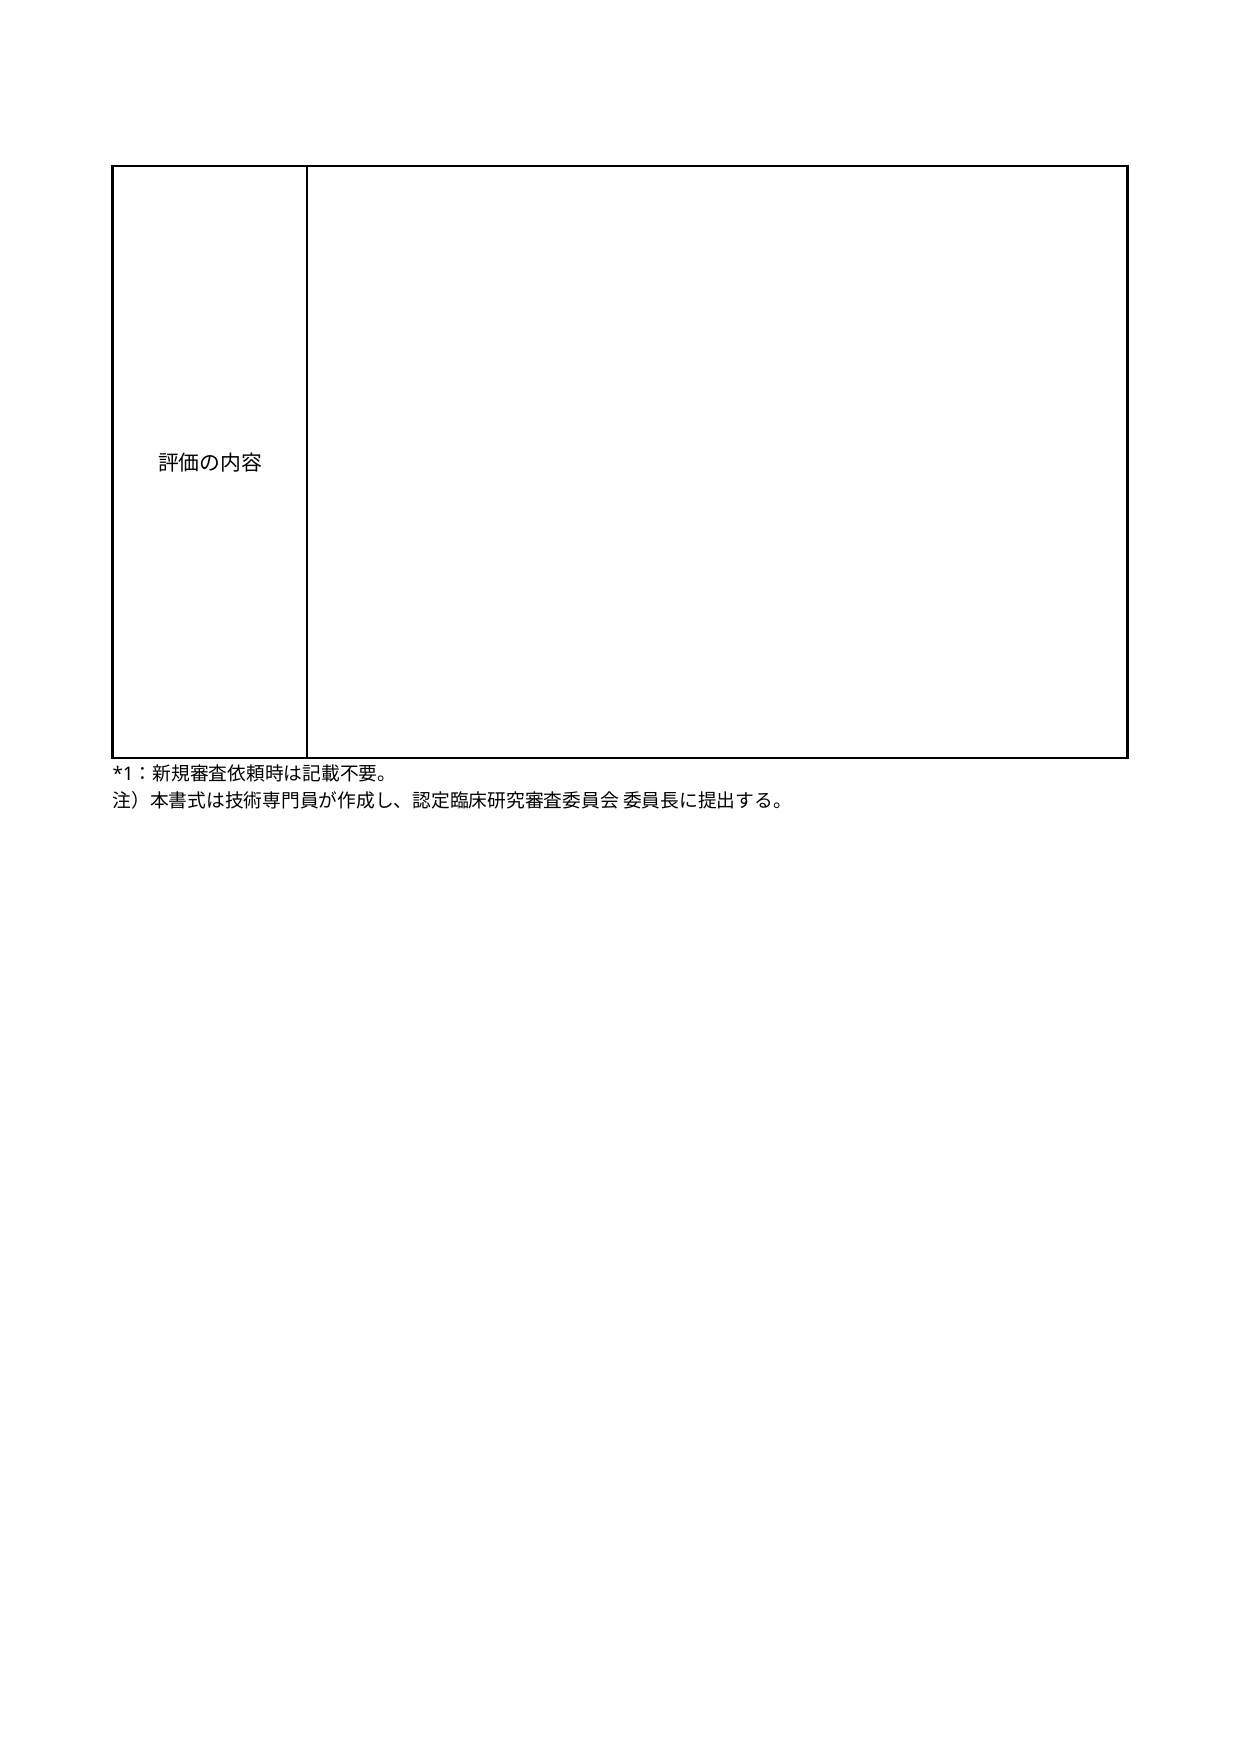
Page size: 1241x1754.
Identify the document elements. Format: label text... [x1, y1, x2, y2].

table_cell 評価の内容 [114, 167, 306, 757]
text *1：新規審査依頼時は記載不要。 [112, 759, 1128, 786]
table_cell [308, 167, 1126, 757]
text 注）本書式は技術専門員が作成し、認定臨床研究審査委員会 委員長に提出する。 [112, 786, 1128, 813]
